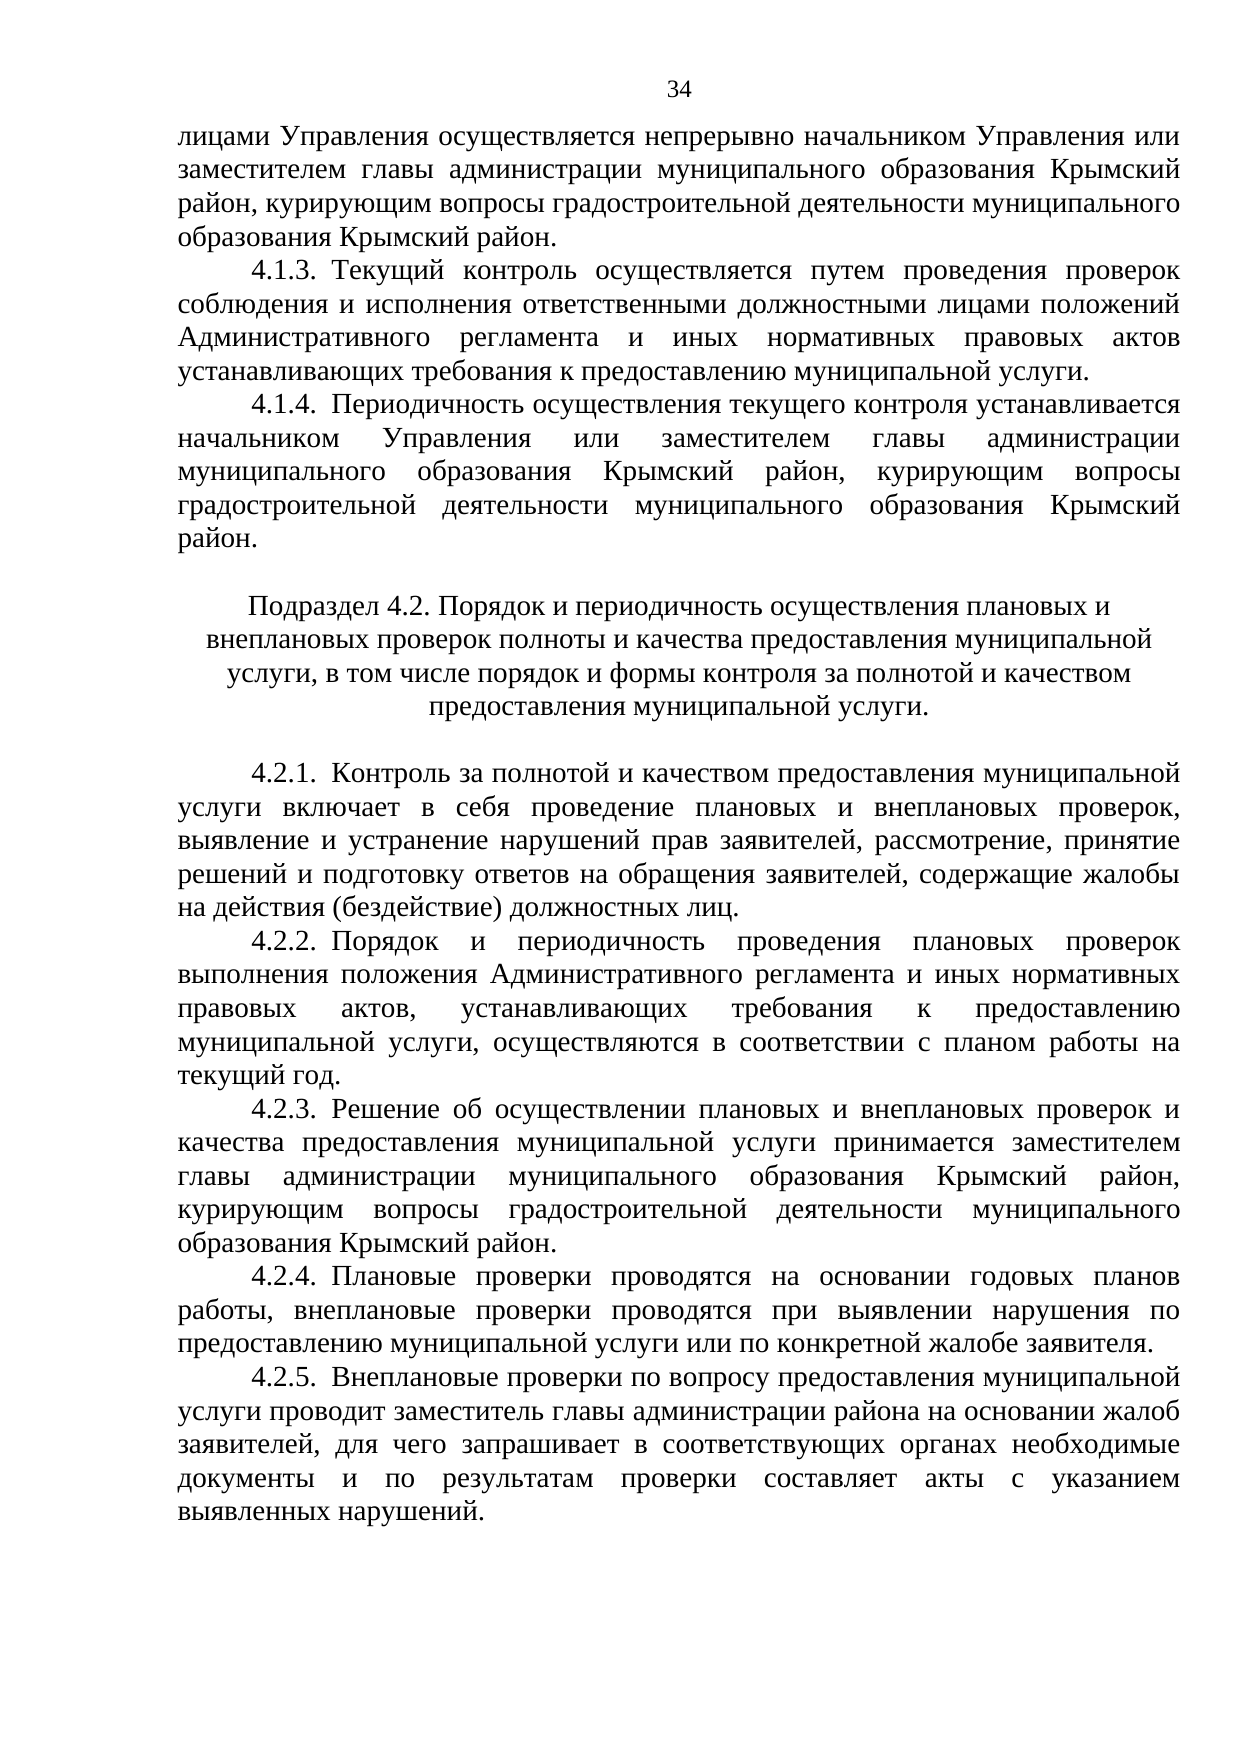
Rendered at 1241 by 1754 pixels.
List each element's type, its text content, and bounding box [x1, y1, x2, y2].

text Подраздел 4.2. Порядок и периодичность осуществления плановых и внеплановых проверок полноты и качества предоставления муниципальной услуги, в том числе порядок и формы контроля за полнотой и качеством предоставления муниципальной услуги. [177, 588, 1181, 722]
text 4.2.3. Решение об осуществлении плановых и внеплановых проверок и качества предоставления муниципальной услуги принимается заместителем главы администрации муниципального образования Крымский район, курирующим вопросы градостроительной деятельности муниципального образования Крымский район. [177, 1091, 1181, 1258]
text 4.1.3. Текущий контроль осуществляется путем проведения проверок соблюдения и исполнения ответственными должностными лицами положений Административного регламента и иных нормативных правовых актов устанавливающих требования к предоставлению муниципальной услуги. [177, 252, 1181, 386]
text 4.2.1. Контроль за полнотой и качеством предоставления муниципальной услуги включает в себя проведение плановых и внеплановых проверок, выявление и устранение нарушений прав заявителей, рассмотрение, принятие решений и подготовку ответов на обращения заявителей, содержащие жалобы на действия (бездействие) должностных лиц. [177, 755, 1181, 923]
text 4.1.4. Периодичность осуществления текущего контроля устанавливается начальником Управления или заместителем главы администрации муниципального образования Крымский район, курирующим вопросы градостроительной деятельности муниципального образования Крымский район. [177, 386, 1181, 554]
text 4.2.4. Плановые проверки проводятся на основании годовых планов работы, внеплановые проверки проводятся при выявлении нарушения по предоставлению муниципальной услуги или по конкретной жалобе заявителя. [177, 1258, 1181, 1359]
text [177, 118, 1181, 252]
text 4.2.5. Внеплановые проверки по вопросу предоставления муниципальной услуги проводит заместитель главы администрации района на основании жалоб заявителей, для чего запрашивает в соответствующих органах необходимые документы и по результатам проверки составляет акты с указанием выявленных нарушений. [177, 1359, 1181, 1527]
text 4.2.2. Порядок и периодичность проведения плановых проверок выполнения положения Административного регламента и иных нормативных правовых актов, устанавливающих требования к предоставлению муниципальной услуги, осуществляются в соответствии с планом работы на текущий год. [177, 923, 1181, 1091]
